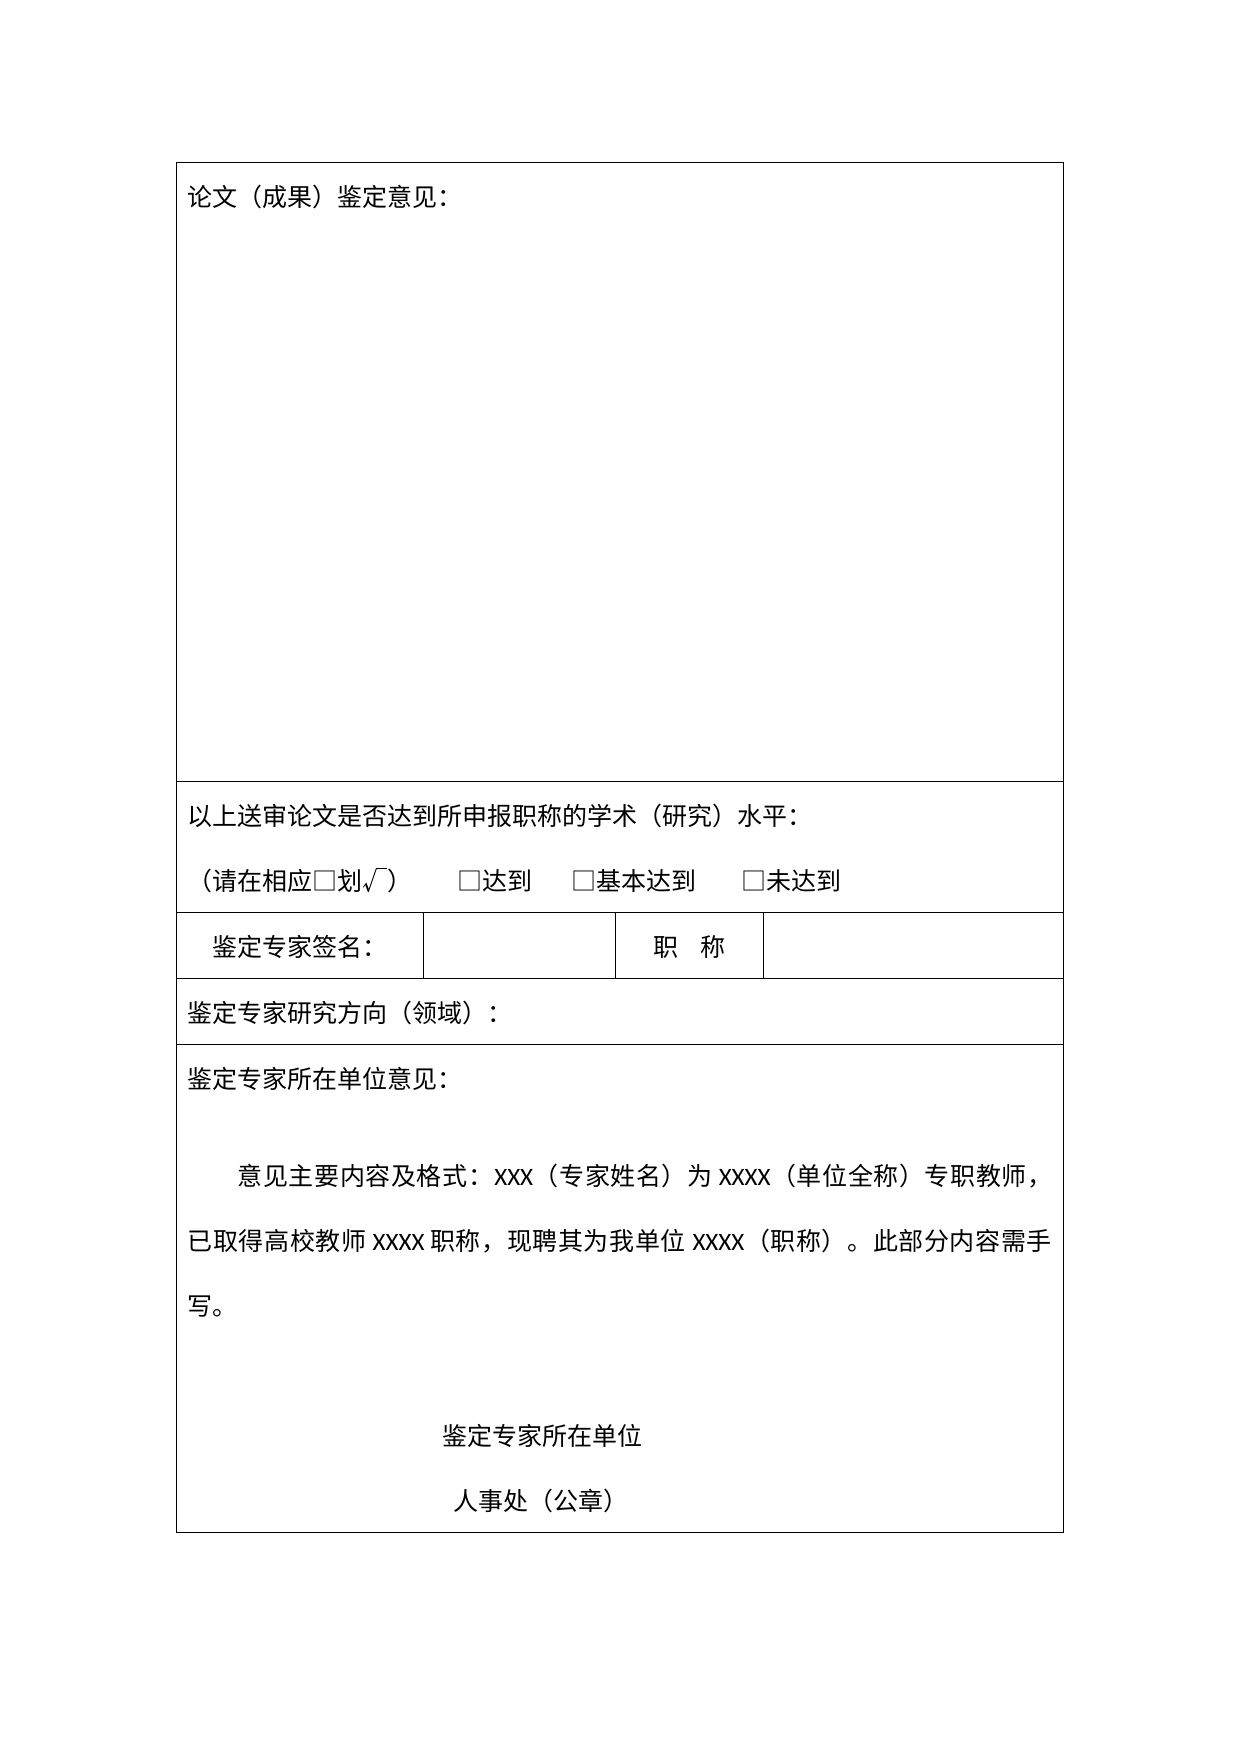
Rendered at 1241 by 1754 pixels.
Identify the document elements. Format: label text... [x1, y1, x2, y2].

table_cell [764, 913, 1063, 978]
table_cell 论文（成果）鉴定意见： [177, 163, 1063, 781]
table_cell [424, 913, 615, 978]
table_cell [177, 1045, 1063, 1532]
table_cell 以上送审论文是否达到所申报职称的学术（研究）水平： （请在相应□划√） □达到 □基本达到 □未达到 [177, 782, 1063, 912]
table_cell 鉴定专家研究方向（领域）： [177, 979, 1063, 1044]
table_cell 鉴定专家签名： [177, 913, 423, 978]
table_cell 职 称 [616, 913, 763, 978]
